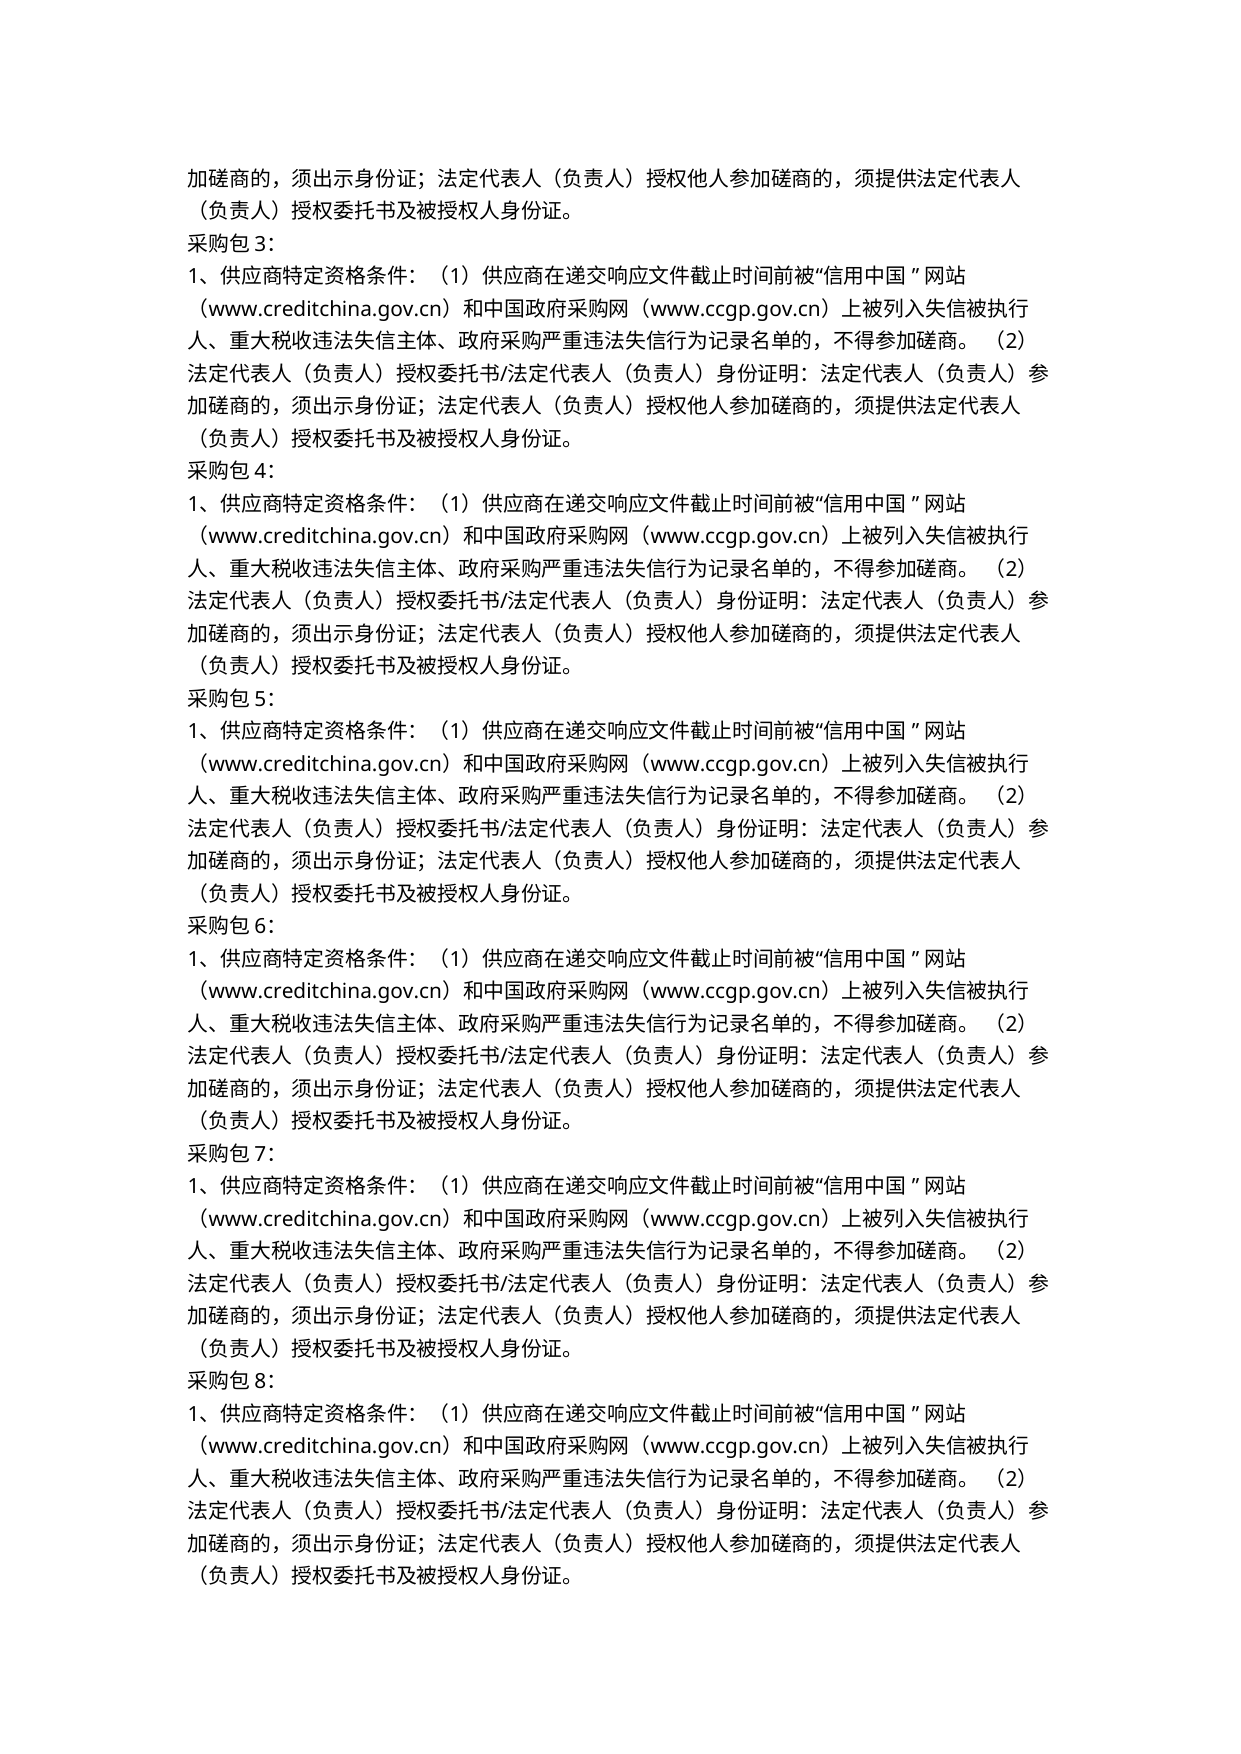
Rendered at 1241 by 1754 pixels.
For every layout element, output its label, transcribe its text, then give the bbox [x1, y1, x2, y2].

text 采购包7： [187, 1137, 1053, 1169]
text 采购包8： [187, 1364, 1053, 1397]
text 采购包4： [187, 454, 1053, 487]
text 采购包6： [187, 909, 1053, 942]
text 采购包5： [187, 682, 1053, 714]
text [187, 1397, 1053, 1592]
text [187, 162, 1053, 227]
text 采购包3： [187, 227, 1053, 259]
